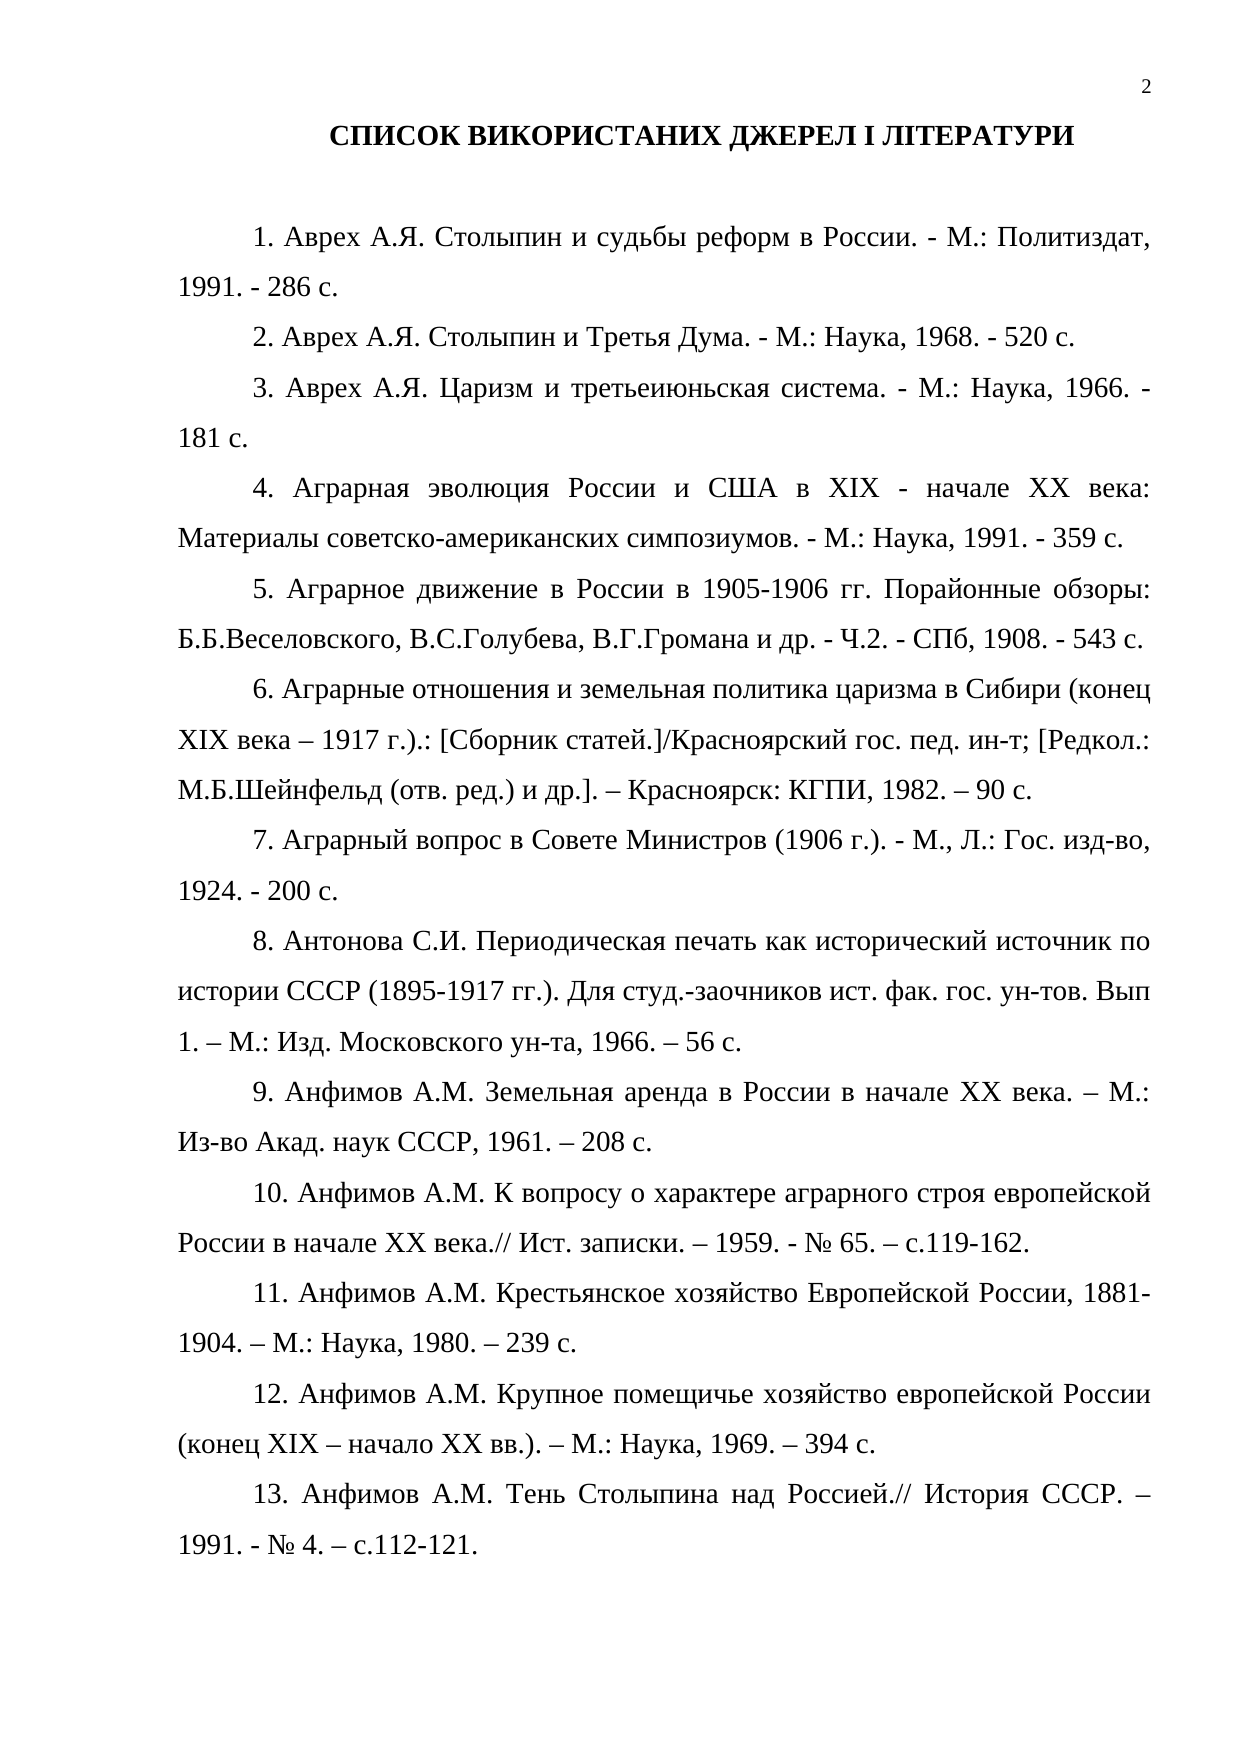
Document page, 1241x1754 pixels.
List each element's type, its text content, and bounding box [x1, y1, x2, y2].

text 9. Анфимов А.М. Земельная аренда в России в начале ХХ века. – М.: Из-во Акад. наук СССР, 1961. – 208 с. [177, 1074, 1152, 1158]
text 13. Анфимов А.М. Тень Столыпина над Россией.// История СССР. – 1991. - № 4. – с.112-121. [177, 1477, 1152, 1560]
text 3. Аврех А.Я. Царизм и третьеиюньская система. - М.: Наука, 1966. - 181 с. [177, 370, 1152, 453]
text 12. Анфимов А.М. Крупное помещичье хозяйство европейской России (конец XIX – начало ХХ вв.). – М.: Наука, 1969. – 394 с. [177, 1376, 1152, 1460]
text 7. Аграрный вопрос в Совете Министров (1906 г.). - М., Л.: Гос. изд-во, 1924. - 200 с. [177, 822, 1152, 906]
text 6. Аграрные отношения и земельная политика царизма в Сибири (конец XIX века – 1917 г.).: [Сборник статей.]/Красноярский гос. пед. ин-т; [Редкол.: М.Б.Шейнфельд (отв. ред.) и др.]. – Красноярск: КГПИ, 1982. – 90 с. [177, 672, 1152, 806]
text 8. Антонова С.И. Периодическая печать как исторический источник по истории СССР (1895-1917 гг.). Для студ.-заочников ист. фак. гос. ун-тов. Вып 1. – М.: Изд. Московского ун-та, 1966. – 56 с. [177, 923, 1152, 1057]
text 11. Анфимов А.М. Крестьянское хозяйство Европейской России, 1881-1904. – М.: Наука, 1980. – 239 с. [177, 1275, 1152, 1359]
text 2. Аврех А.Я. Столыпин и Третья Дума. - М.: Наука, 1968. - 520 с. [177, 319, 1152, 353]
text СПИСОК ВИКОРИСТАНИХ ДЖЕРЕЛ І ЛІТЕРАТУРИ [177, 118, 1152, 152]
text 5. Аграрное движение в России в 1905-1906 гг. Порайонные обзоры: Б.Б.Веселовского, В.С.Голубева, В.Г.Громана и др. - Ч.2. - СПб, 1908. - 543 с. [177, 571, 1152, 655]
text 4. Аграрная эволюция России и США в XIX - начале ХХ века: Материалы советско-американских симпозиумов. - М.: Наука, 1991. - 359 с. [177, 470, 1152, 554]
text 1. Аврех А.Я. Столыпин и судьбы реформ в России. - М.: Политиздат, 1991. - 286 с. [177, 219, 1152, 303]
text 10. Анфимов А.М. К вопросу о характере аграрного строя европейской России в начале ХХ века.// Ист. записки. – 1959. - № 65. – с.119-162. [177, 1175, 1152, 1258]
